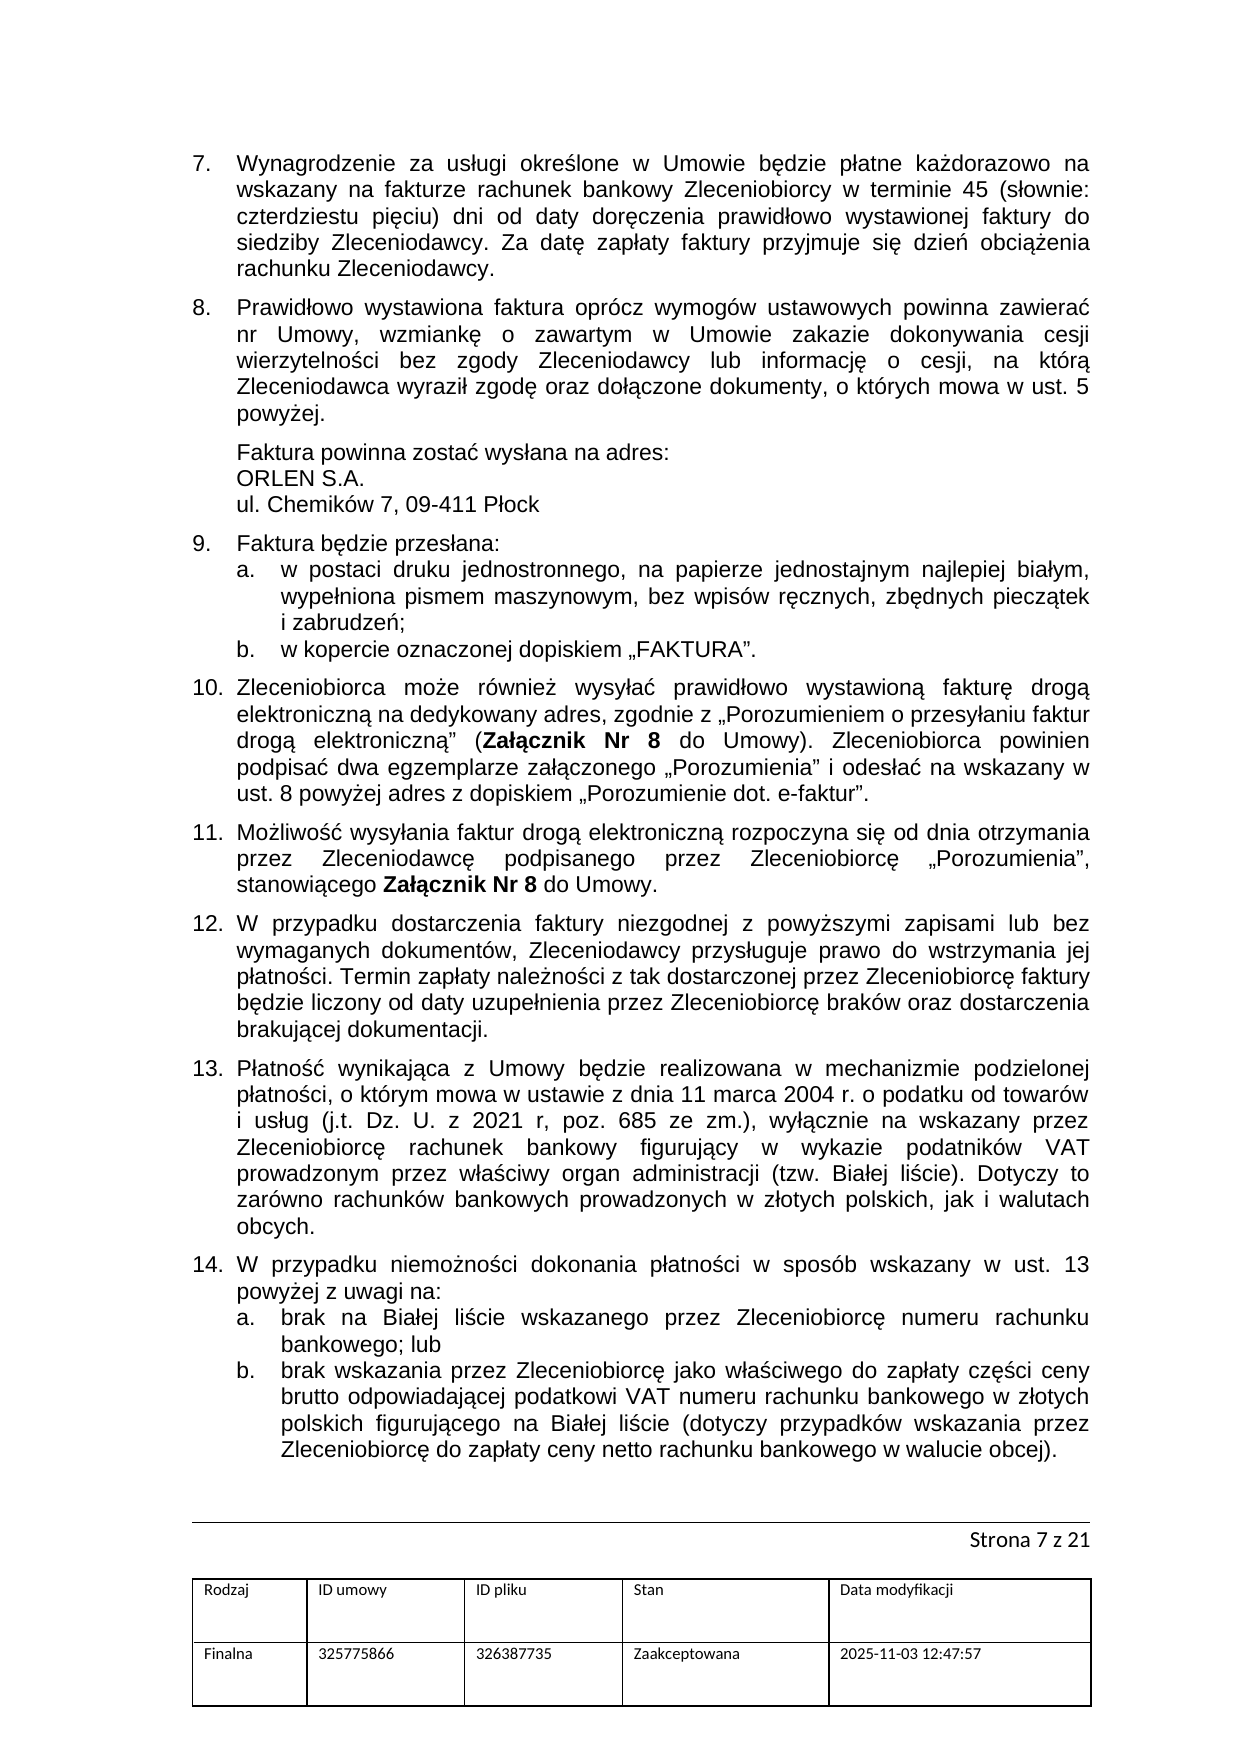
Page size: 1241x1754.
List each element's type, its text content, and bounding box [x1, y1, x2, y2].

text Faktura powinna zostać wysłana na adres: [236, 438, 1090, 465]
list brak wskazania przez Zleceniobiorcę jako właściwego do zapłaty części ceny brutto odpowiadającej podatkowi VAT numeru rachunku bankowego w złotych polskich figurującego na Białej liście (dotyczy przypadków wskazania przez Zleceniobiorcę do zapłaty ceny netto rachunku bankowego w walucie obcej). [236, 1357, 1090, 1462]
list Faktura będzie przesłana: [192, 530, 1090, 556]
list Płatność wynikająca z Umowy będzie realizowana w mechanizmie podzielonej płatności, o którym mowa w ustawie z dnia 11 marca 2004 r. o podatku od towarów i usług (j.t. Dz. U. z 2021 r, poz. 685 ze zm.), wyłącznie na wskazany przez Zleceniobiorcę rachunek bankowy figurujący w wykazie podatników VAT prowadzonym przez właściwy organ administracji (tzw. Białej liście). Dotyczy to zarówno rachunków bankowych prowadzonych w złotych polskich, jak i walutach obcych. [192, 1054, 1090, 1239]
list Zleceniobiorca może również wysyłać prawidłowo wystawioną fakturę drogą elektroniczną na dedykowany adres, zgodnie z „Porozumieniem o przesyłaniu faktur drogą elektroniczną” (Załącznik Nr 8 do Umowy). Zleceniobiorca powinien podpisać dwa egzemplarze załączonego „Porozumienia” i odesłać na wskazany w ust. 8 powyżej adres z dopiskiem „Porozumienie dot. e-faktur”. [192, 674, 1090, 806]
text ul. Chemików 7, 09-411 Płock [236, 491, 1090, 518]
list Wynagrodzenie za usługi określone w Umowie będzie płatne każdorazowo na wskazany na fakturze rachunek bankowy Zleceniobiorcy w terminie 45 (słownie: czterdziestu pięciu) dni od daty doręczenia prawidłowo wystawionej faktury do siedziby Zleceniodawcy. Za datę zapłaty faktury przyjmuje się dzień obciążenia rachunku Zleceniodawcy. [192, 150, 1090, 282]
list w kopercie oznaczonej dopiskiem „FAKTURA”. [236, 636, 1090, 662]
list Możliwość wysyłania faktur drogą elektroniczną rozpoczyna się od dnia otrzymania przez Zleceniodawcę podpisanego przez Zleceniobiorcę „Porozumienia”, stanowiącego Załącznik Nr 8 do Umowy. [192, 819, 1090, 898]
list Prawidłowo wystawiona faktura oprócz wymogów ustawowych powinna zawierać nr Umowy, wzmiankę o zawartym w Umowie zakazie dokonywania cesji wierzytelności bez zgody Zleceniodawcy lub informację o cesji, na którą Zleceniodawca wyraził zgodę oraz dołączone dokumenty, o których mowa w ust. 5 powyżej. [192, 294, 1090, 426]
list W przypadku niemożności dokonania płatności w sposób wskazany w ust. 13 powyżej z uwagi na: [192, 1251, 1090, 1304]
list brak na Białej liście wskazanego przez Zleceniobiorcę numeru rachunku bankowego; lub [236, 1304, 1090, 1357]
text ORLEN S.A. [236, 465, 1090, 491]
list W przypadku dostarczenia faktury niezgodnej z powyższymi zapisami lub bez wymaganych dokumentów, Zleceniodawcy przysługuje prawo do wstrzymania jej płatności. Termin zapłaty należności z tak dostarczonej przez Zleceniobiorcę faktury będzie liczony od daty uzupełnienia przez Zleceniobiorcę braków oraz dostarczenia brakującej dokumentacji. [192, 910, 1090, 1042]
list w postaci druku jednostronnego, na papierze jednostajnym najlepiej białym, wypełniona pismem maszynowym, bez wpisów ręcznych, zbędnych pieczątek i zabrudzeń; [236, 556, 1090, 636]
